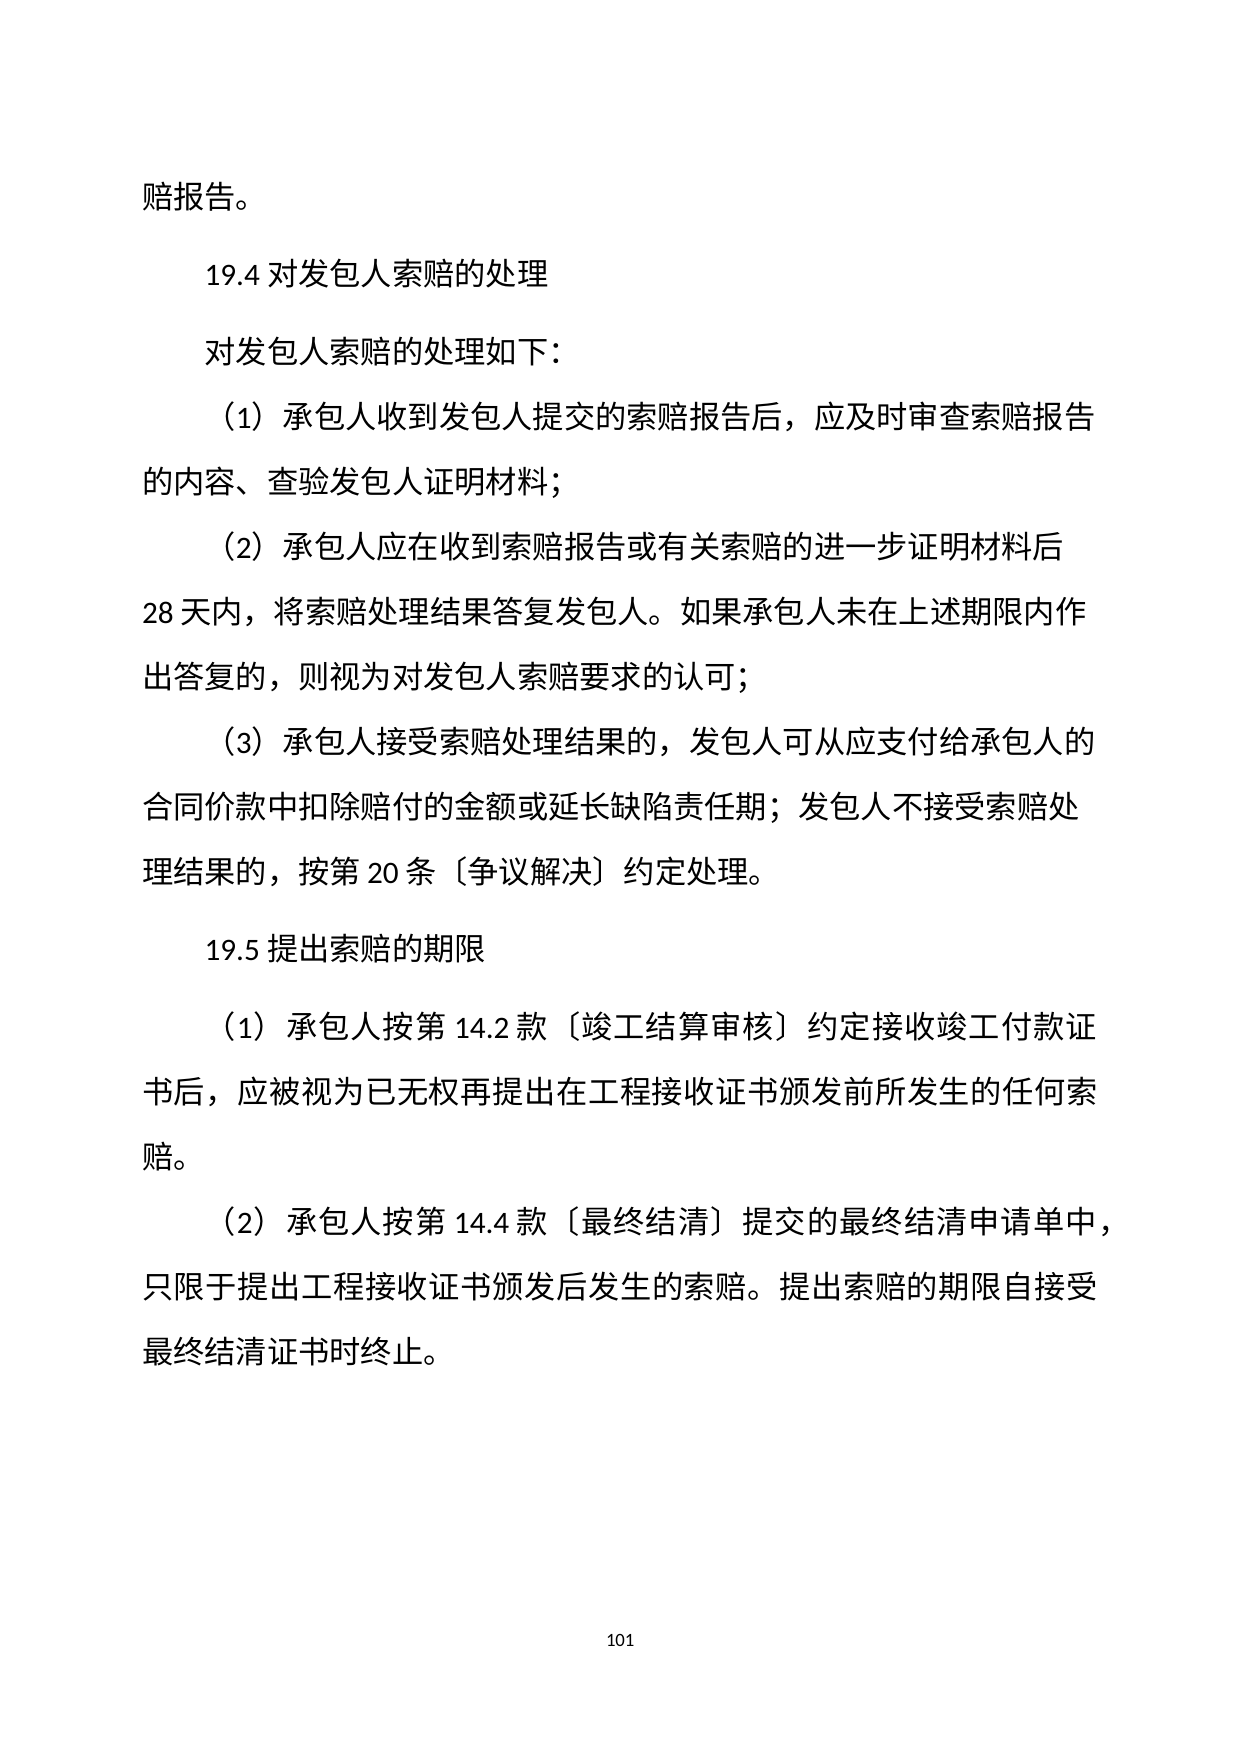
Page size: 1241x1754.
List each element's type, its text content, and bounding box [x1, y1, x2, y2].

text （2）承包人按第14.4款〔最终结清〕提交的最终结清申请单中，只限于提出工程接收证书颁发后发生的索赔。提出索赔的期限自接受最终结清证书时终止。 [142, 1187, 1098, 1382]
subtitle 19.4 对发包人索赔的处理 [142, 239, 1098, 304]
text （2）承包人应在收到索赔报告或有关索赔的进一步证明材料后28天内，将索赔处理结果答复发包人。如果承包人未在上述期限内作出答复的，则视为对发包人索赔要求的认可； [142, 512, 1098, 707]
text （1）承包人收到发包人提交的索赔报告后，应及时审查索赔报告的内容、查验发包人证明材料； [142, 382, 1098, 512]
text （1）承包人按第14.2款〔竣工结算审核〕约定接收竣工付款证书后，应被视为已无权再提出在工程接收证书颁发前所发生的任何索赔。 [142, 992, 1098, 1187]
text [142, 162, 1098, 227]
text （3）承包人接受索赔处理结果的，发包人可从应支付给承包人的合同价款中扣除赔付的金额或延长缺陷责任期；发包人不接受索赔处理结果的，按第20条〔争议解决〕约定处理。 [142, 707, 1098, 902]
text 对发包人索赔的处理如下： [142, 317, 1098, 382]
subtitle 19.5 提出索赔的期限 [142, 914, 1098, 979]
